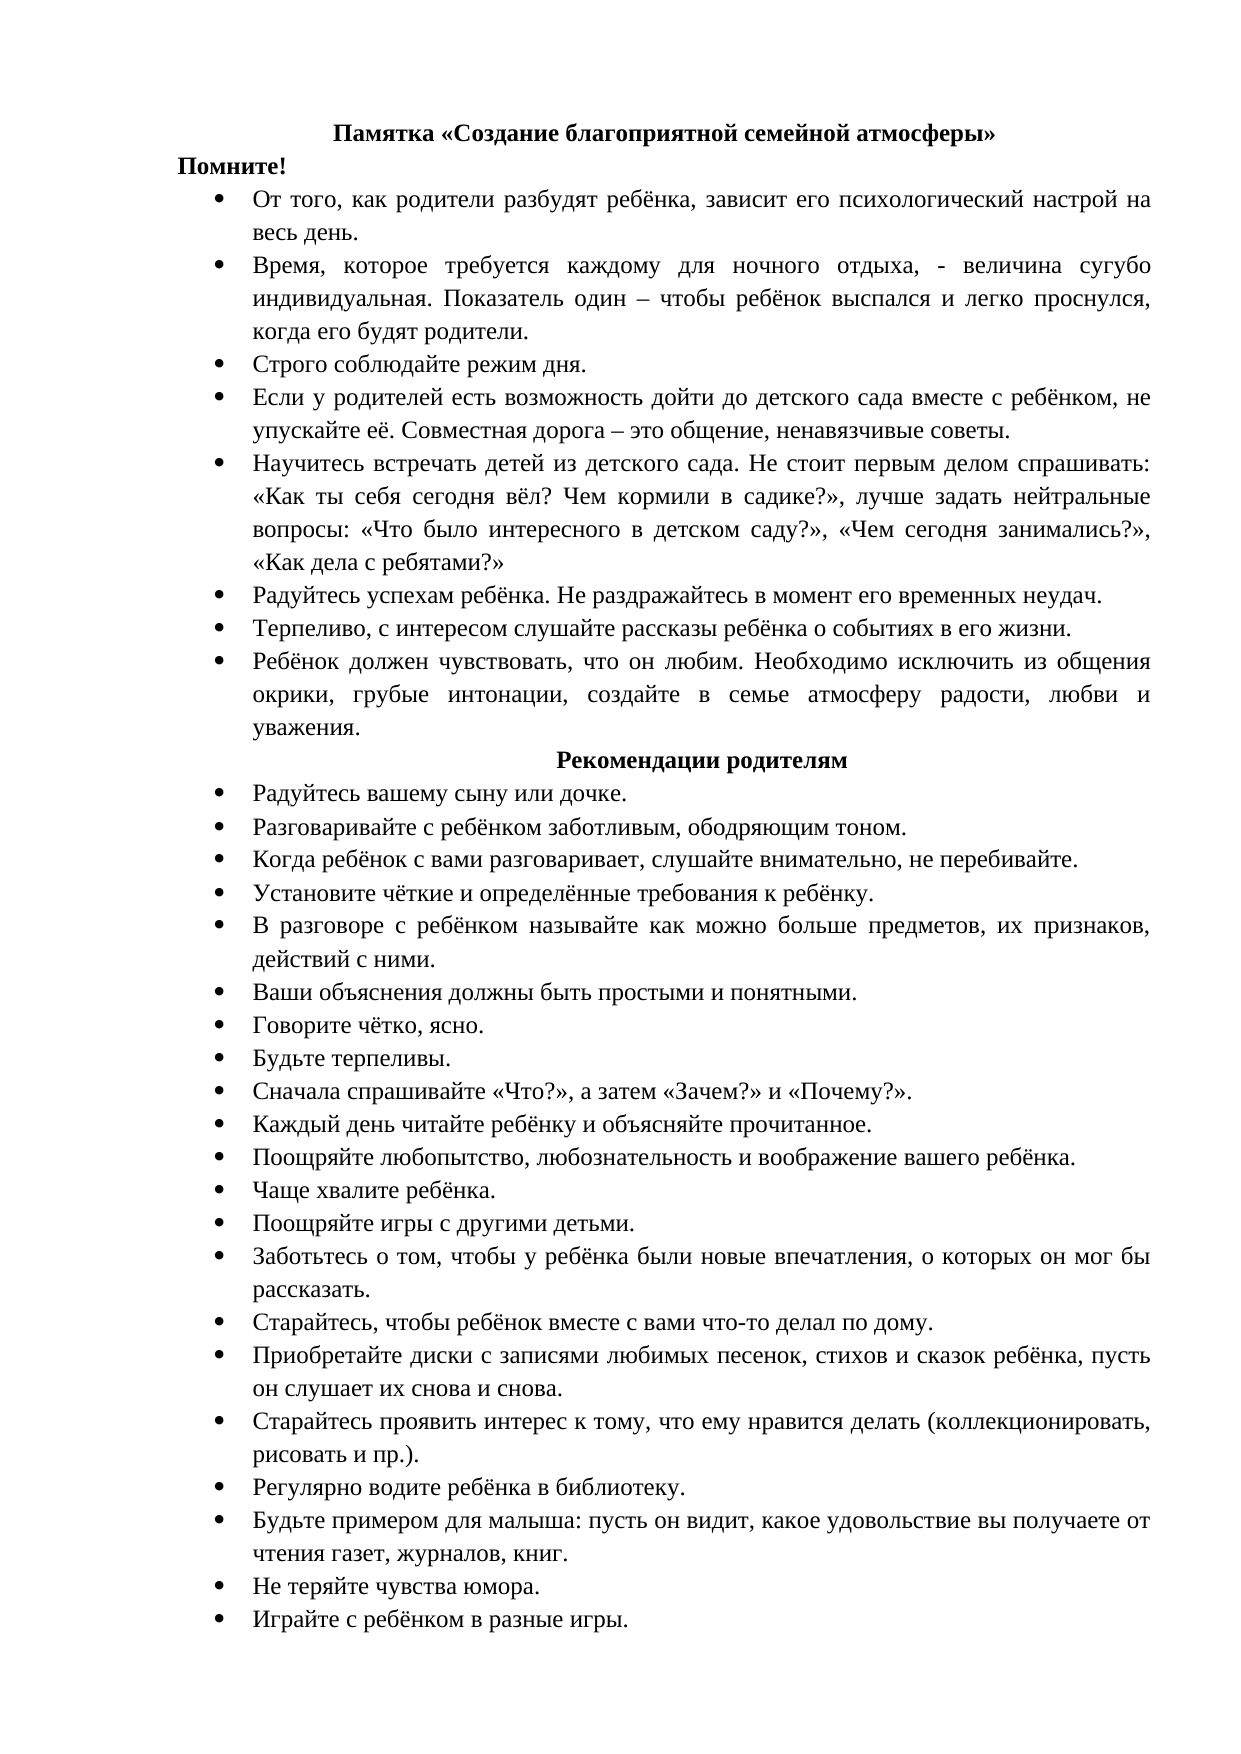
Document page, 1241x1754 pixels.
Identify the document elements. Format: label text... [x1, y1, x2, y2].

list Научитесь встречать детей из детского сада. Не стоит первым делом спрашивать: «Как ты себя сегодня вёл? Чем кормили в садике?», лучше задать нейтральные вопросы: «Что было интересного в детском саду?», «Чем сегодня занимались?», «Как дела с ребятами?» [215, 448, 1152, 576]
list Терпеливо, с интересом слушайте рассказы ребёнка о событиях в его жизни. [215, 613, 1152, 642]
list Говорите чётко, ясно. [215, 1010, 1152, 1038]
list Чаще хвалите ребёнка. [215, 1175, 1152, 1203]
list Когда ребёнок с вами разговаривает, слушайте внимательно, не перебивайте. [215, 844, 1152, 873]
list Установите чёткие и определённые требования к ребёнку. [215, 878, 1152, 906]
list Рекомендации родителям [252, 746, 1152, 774]
list Сначала спрашивайте «Что?», а затем «Зачем?» и «Почему?». [215, 1076, 1152, 1104]
list Каждый день читайте ребёнку и объясняйте прочитанное. [215, 1109, 1152, 1137]
list Поощряйте любопытство, любознательность и воображение вашего ребёнка. [215, 1142, 1152, 1171]
text Памятка «Создание благоприятной семейной атмосферы» [177, 118, 1152, 147]
list Ребёнок должен чувствовать, что он любим. Необходимо исключить из общения окрики, грубые интонации, создайте в семье атмосферу радости, любви и уважения. [215, 646, 1152, 741]
list Играйте с ребёнком в разные игры. [215, 1604, 1152, 1633]
list Разговаривайте с ребёнком заботливым, ободряющим тоном. [215, 812, 1152, 840]
list Приобретайте диски с записями любимых песенок, стихов и сказок ребёнка, пусть он слушает их снова и снова. [215, 1340, 1152, 1402]
list Заботьтесь о том, чтобы у ребёнка были новые впечатления, о которых он мог бы рассказать. [215, 1241, 1152, 1303]
list Радуйтесь вашему сыну или дочке. [215, 778, 1152, 807]
list Время, которое требуется каждому для ночного отдыха, - величина сугубо индивидуальная. Показатель один – чтобы ребёнок выспался и легко проснулся, когда его будят родители. [215, 250, 1152, 345]
list Будьте терпеливы. [215, 1043, 1152, 1071]
list Радуйтесь успехам ребёнка. Не раздражайтесь в момент его временных неудач. [215, 580, 1152, 609]
text Помните! [177, 151, 1152, 180]
list Если у родителей есть возможность дойти до детского сада вместе с ребёнком, не упускайте её. Совместная дорога – это общение, ненавязчивые советы. [215, 382, 1152, 444]
list Старайтесь проявить интерес к тому, что ему нравится делать (коллекционировать, рисовать и пр.). [215, 1406, 1152, 1468]
list Не теряйте чувства юмора. [215, 1571, 1152, 1600]
list Поощряйте игры с другими детьми. [215, 1208, 1152, 1237]
list Строго соблюдайте режим дня. [215, 349, 1152, 378]
list Ваши объяснения должны быть простыми и понятными. [215, 977, 1152, 1005]
list Регулярно водите ребёнка в библиотеку. [215, 1472, 1152, 1501]
list От того, как родители разбудят ребёнка, зависит его психологический настрой на весь день. [215, 184, 1152, 246]
list В разговоре с ребёнком называйте как можно больше предметов, их признаков, действий с ними. [215, 911, 1152, 972]
list Старайтесь, чтобы ребёнок вместе с вами что-то делал по дому. [215, 1307, 1152, 1336]
list Будьте примером для малыша: пусть он видит, какое удовольствие вы получаете от чтения газет, журналов, книг. [215, 1505, 1152, 1567]
